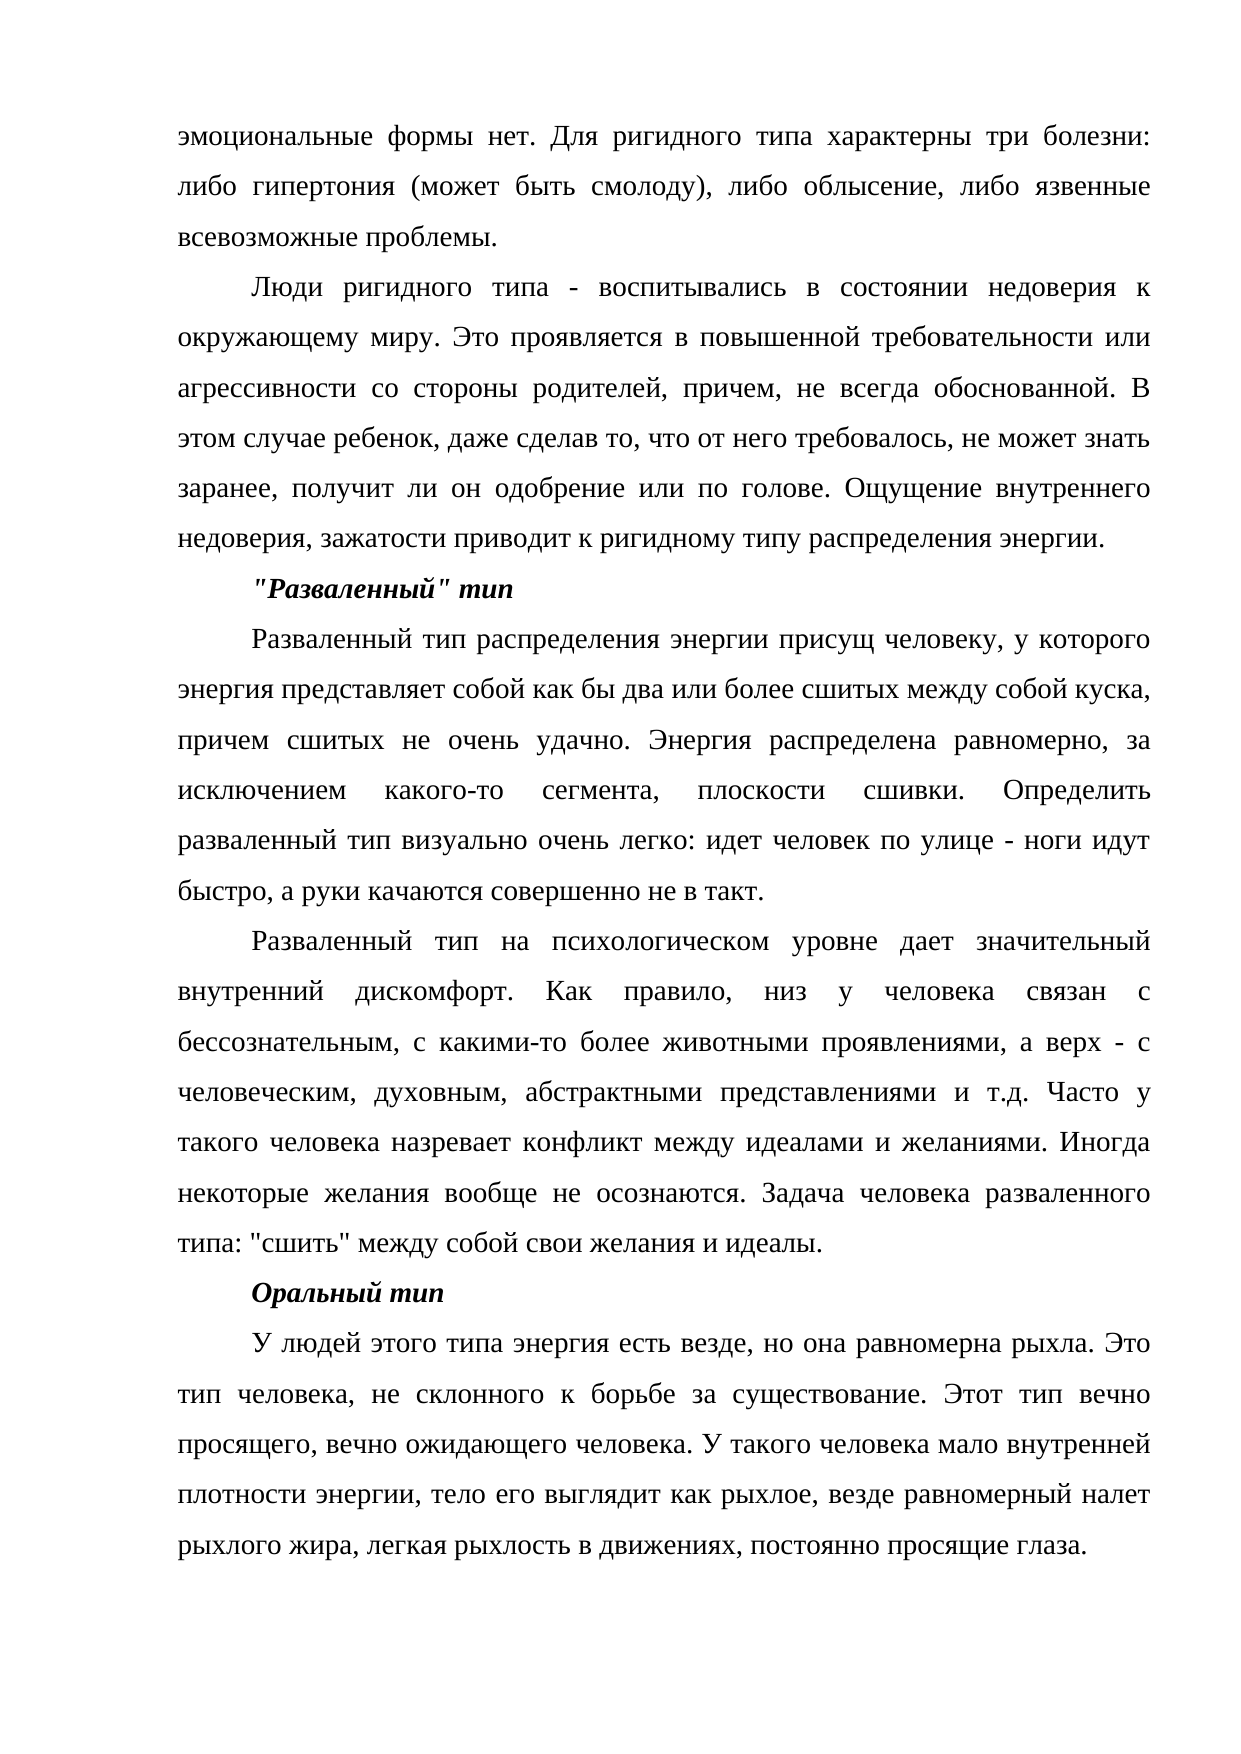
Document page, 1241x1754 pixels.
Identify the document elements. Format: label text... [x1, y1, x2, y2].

text Люди ригидного типа - воспитывались в состоянии недоверия к окружающему миру. Это проявляется в повышенной требовательности или агрессивности со стороны родителей, причем, не всегда обоснованной. В этом случае ребенок, даже сделав то, что от него требовалось, не может знать заранее, получит ли он одобрение или по голове. Ощущение внутреннего недоверия, зажатости приводит к ригидному типу распределения энергии. [177, 269, 1152, 554]
text Разваленный тип распределения энергии присущ человеку, у которого энергия представляет собой как бы два или более сшитых между собой куска, причем сшитых не очень удачно. Энергия распределена равномерно, за исключением какого-то сегмента, плоскости сшивки. Определить разваленный тип визуально очень легко: идет человек по улице - ноги идут быстро, а руки качаются совершенно не в такт. [177, 621, 1152, 906]
text У людей этого типа энергия есть везде, но она равномерна рыхла. Это тип человека, не склонного к борьбе за существование. Этот тип вечно просящего, вечно ожидающего человека. У такого человека мало внутренней плотности энергии, тело его выглядит как рыхлое, везде равномерный налет рыхлого жира, легкая рыхлость в движениях, постоянно просящие глаза. [177, 1326, 1152, 1560]
text Разваленный тип на психологическом уровне дает значительный внутренний дискомфорт. Как правило, низ у человека связан с бессознательным, с какими-то более животными проявлениями, а верх - с человеческим, духовным, абстрактными представлениями и т.д. Часто у такого человека назревает конфликт между идеалами и желаниями. Иногда некоторые желания вообще не осознаются. Задача человека разваленного типа: "сшить" между собой свои желания и идеалы. [177, 923, 1152, 1258]
text Оральный тип [177, 1275, 1152, 1309]
text "Разваленный" тип [177, 571, 1152, 604]
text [177, 118, 1152, 252]
